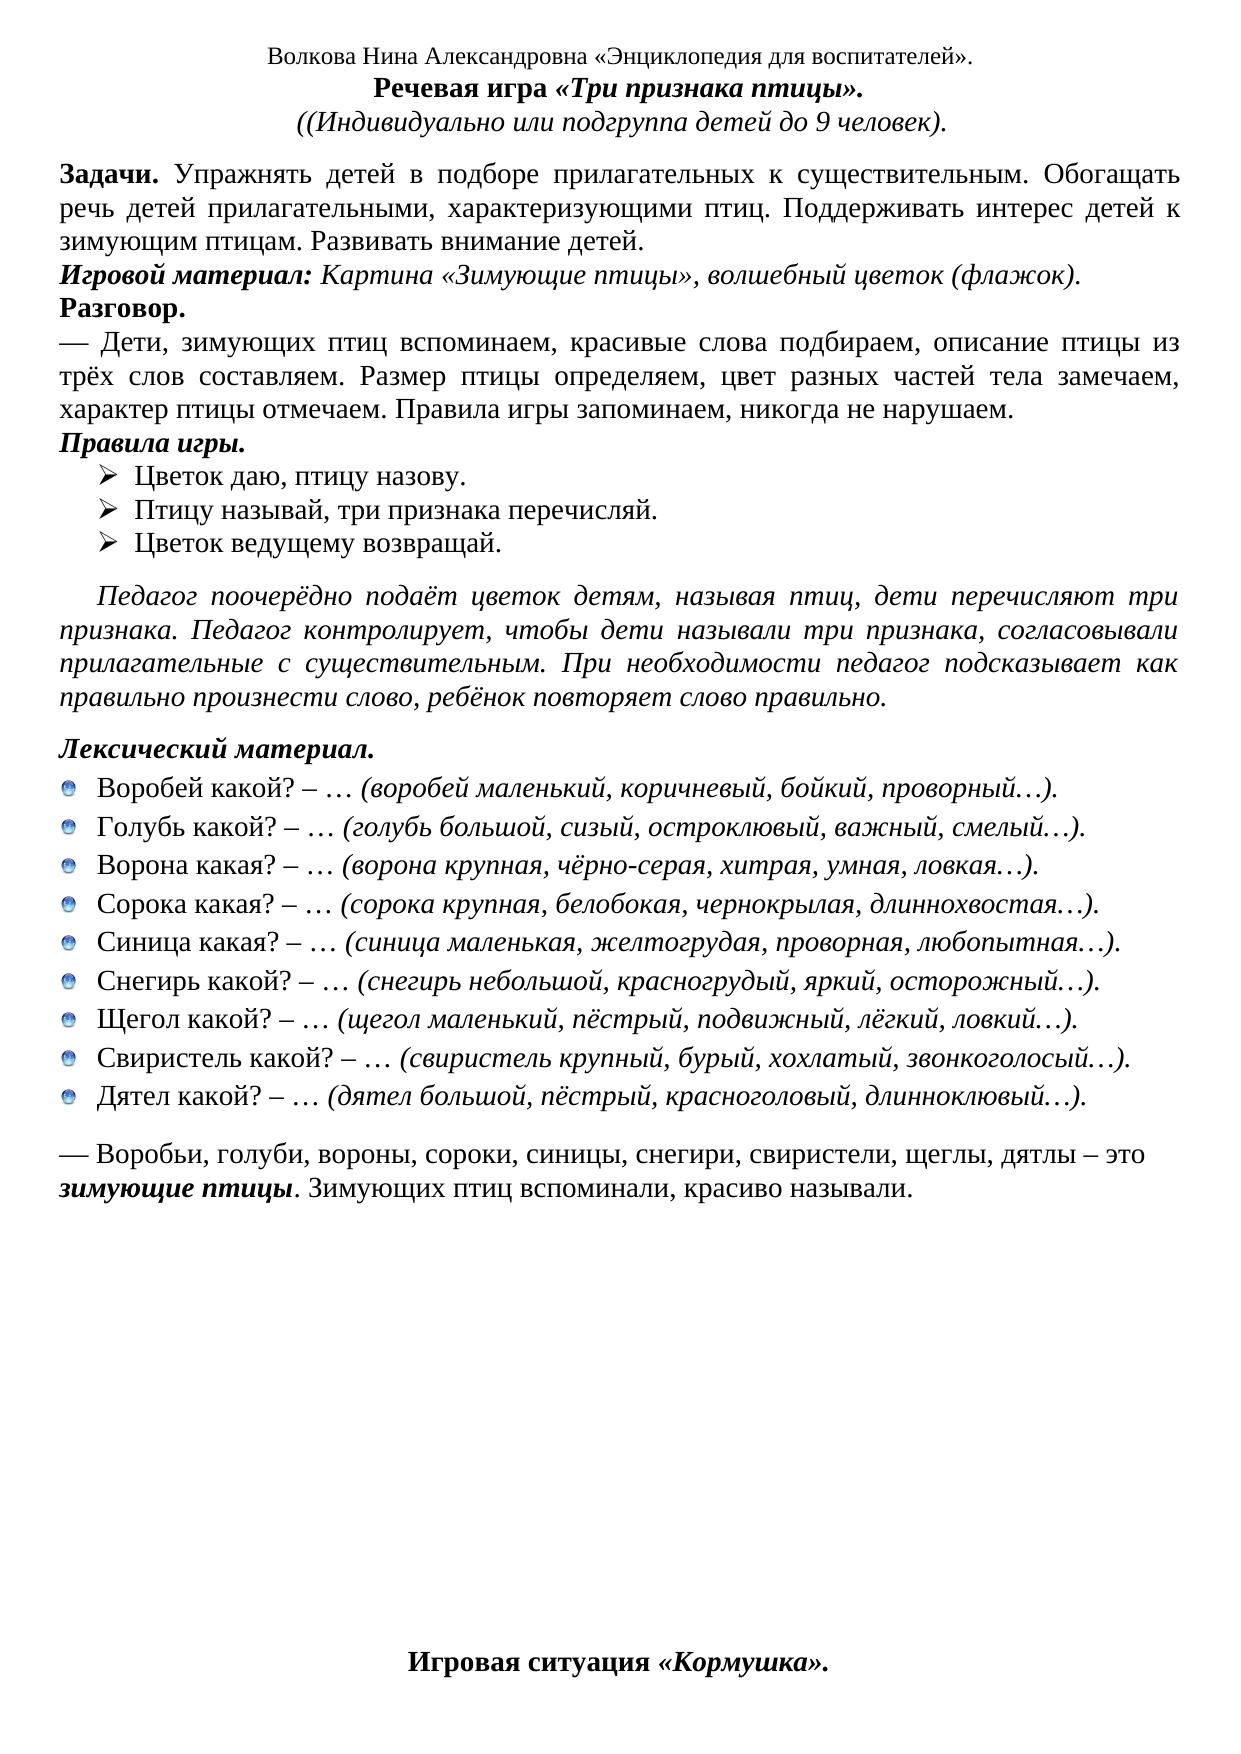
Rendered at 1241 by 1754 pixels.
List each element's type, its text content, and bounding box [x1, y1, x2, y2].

list Сорока какая? – … (сорока крупная, белобокая, чернокрылая, длиннохвостая…). [59, 886, 1181, 919]
list Цветок даю, птицу назову. [97, 458, 1181, 492]
list Цветок ведущему возвращай. [97, 526, 1181, 559]
picture [60, 896, 77, 914]
picture [60, 1089, 77, 1106]
picture [60, 1012, 77, 1029]
list Голубь какой? – … (голубь большой, сизый, остроклювый, важный, смелый…). [59, 809, 1181, 842]
picture [60, 780, 77, 798]
list Ворона какая? – … (ворона крупная, чёрно-серая, хитрая, умная, ловкая…). [59, 847, 1181, 881]
picture [60, 973, 77, 991]
text Правила игры. [59, 425, 1181, 458]
list Свиристель какой? – … (свиристель крупный, бурый, хохлатый, звонкоголосый…). [59, 1040, 1181, 1073]
text Задачи. Упражнять детей в подборе прилагательных к существительным. Обогащать речь детей прилагательными, характеризующими птиц. Поддерживать интерес детей к зимующим птицам. Развивать внимание детей. [59, 156, 1181, 257]
picture [60, 1050, 77, 1068]
text — Воробьи, голуби, вороны, сороки, синицы, снегири, свиристели, щеглы, дятлы – это зимующие птицы. Зимующих птиц вспоминали, красиво называли. [59, 1136, 1181, 1203]
text Игровая ситуация «Кормушка». [59, 1644, 1181, 1678]
picture [60, 935, 77, 952]
text Разговор. [59, 291, 1181, 324]
list Щегол какой? – … (щегол маленький, пёстрый, подвижный, лёгкий, ловкий…). [59, 1001, 1181, 1035]
text — Дети, зимующих птиц вспоминаем, красивые слова подбираем, описание птицы из трёх слов составляем. Размер птицы определяем, цвет разных частей тела замечаем, характер птицы отмечаем. Правила игры запоминаем, никогда не нарушаем. [59, 324, 1181, 425]
list Дятел какой? – … (дятел большой, пёстрый, красноголовый, длинноклювый…). [59, 1078, 1181, 1112]
list Синица какая? – … (синица маленькая, желтогрудая, проворная, любопытная…). [59, 924, 1181, 958]
text Педагог поочерёдно подаёт цветок детям, называя птиц, дети перечисляют три признака. Педагог контролирует, чтобы дети называли три признака, согласовывали прилагательные с существительным. При необходимости педагог подсказывает как правильно произнести слово, ребёнок повторяет слово правильно. [59, 578, 1181, 712]
list Воробей какой? – … (воробей маленький, коричневый, бойкий, проворный…). [59, 770, 1181, 804]
text Игровой материал: Картина «Зимующие птицы», волшебный цветок (флажок). [59, 257, 1181, 291]
picture [60, 819, 77, 836]
text ((Индивидуально или подгруппа детей до 9 человек). [59, 104, 1181, 137]
picture [60, 858, 77, 875]
list Снегирь какой? – … (снегирь небольшой, красногрудый, яркий, осторожный…). [59, 963, 1181, 996]
list Птицу называй, три признака перечисляй. [97, 492, 1181, 526]
text Речевая игра «Три признака птицы». [59, 70, 1181, 104]
text Лексический материал. [59, 732, 1181, 765]
